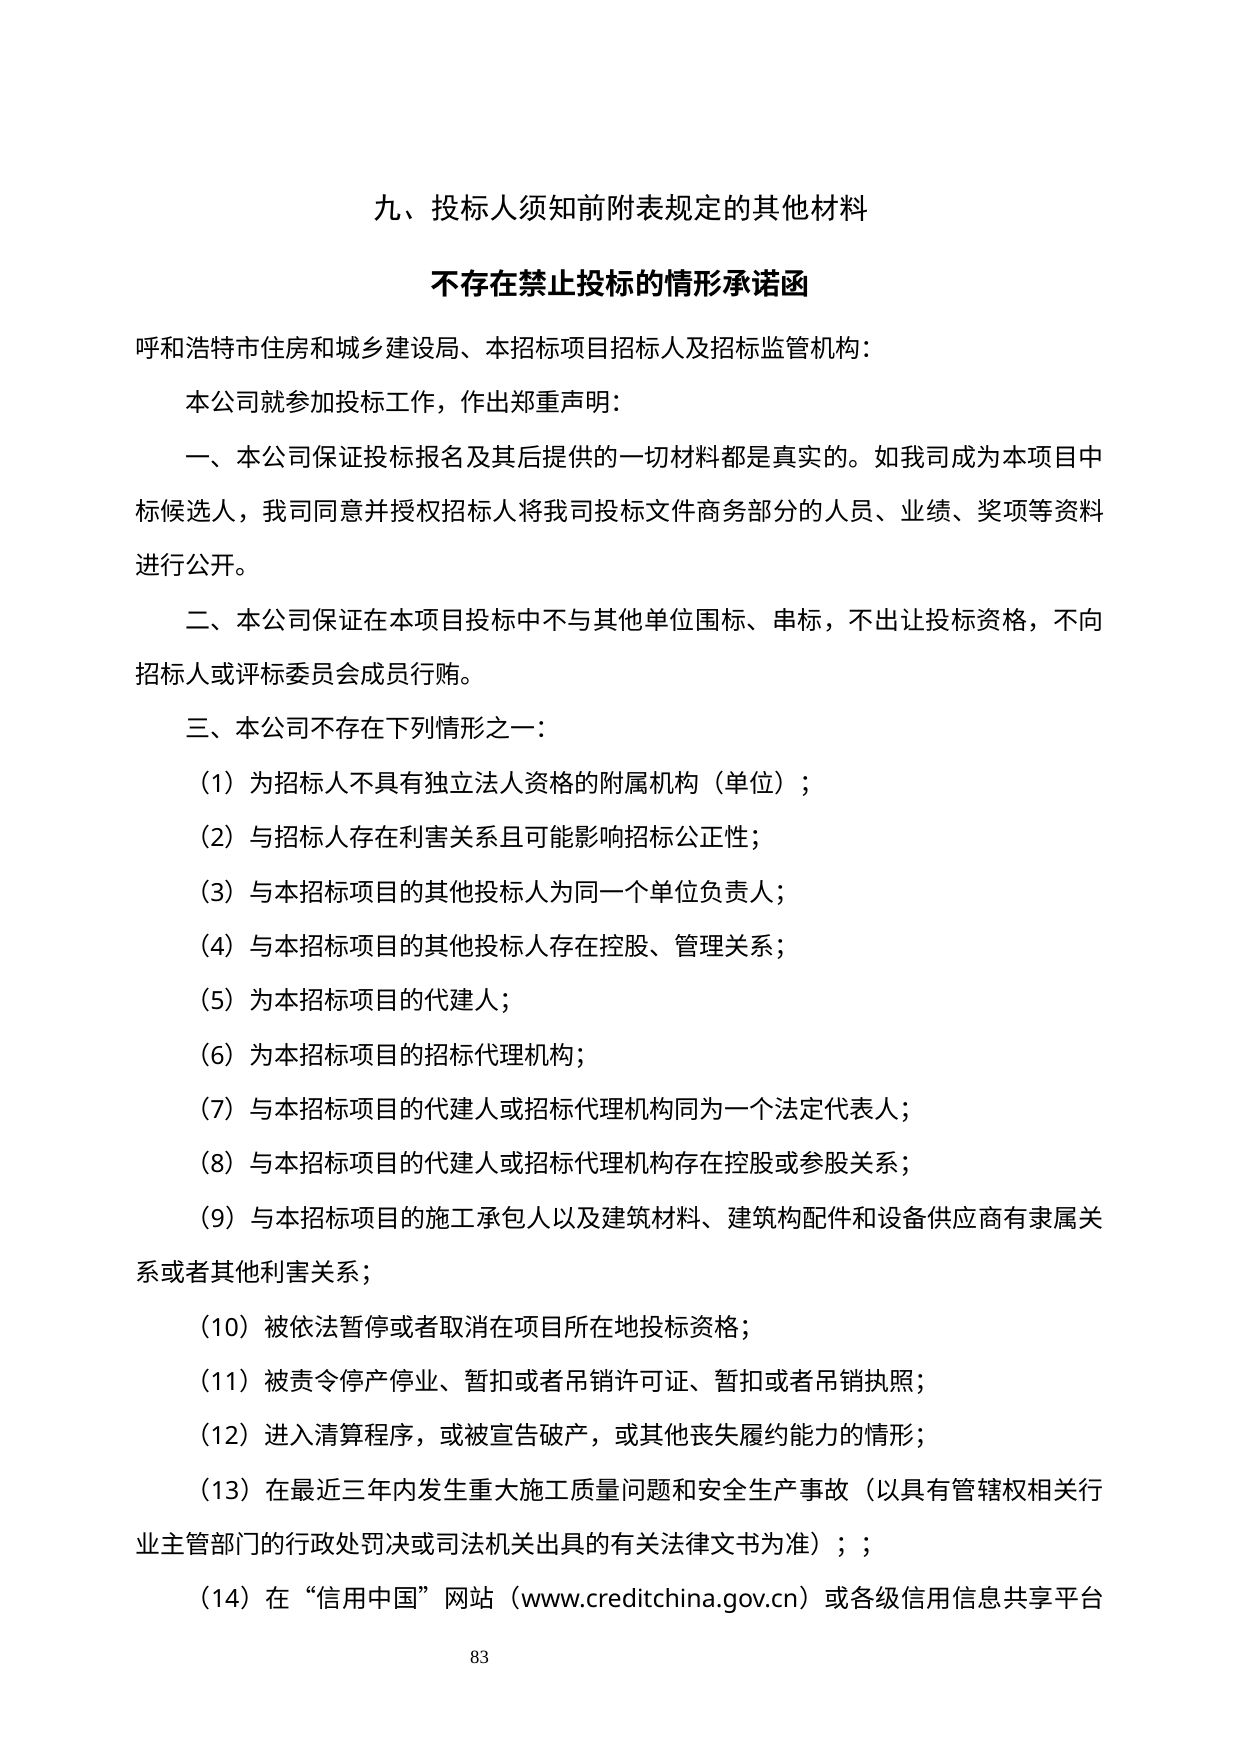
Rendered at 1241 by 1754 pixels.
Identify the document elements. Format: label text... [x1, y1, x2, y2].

text （7）与本招标项目的代建人或招标代理机构同为一个法定代表人； [135, 1089, 1105, 1126]
text （3）与本招标项目的其他投标人为同一个单位负责人； [135, 872, 1105, 908]
text （10）被依法暂停或者取消在项目所在地投标资格； [135, 1307, 1105, 1343]
text （4）与本招标项目的其他投标人存在控股、管理关系； [135, 926, 1105, 963]
text （5）为本招标项目的代建人； [135, 981, 1105, 1017]
text （8）与本招标项目的代建人或招标代理机构存在控股或参股关系； [135, 1144, 1105, 1180]
text 呼和浩特市住房和城乡建设局、本招标项目招标人及招标监管机构： [135, 328, 1105, 364]
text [135, 1579, 1105, 1615]
text （1）为招标人不具有独立法人资格的附属机构（单位）； [135, 763, 1105, 799]
text （9）与本招标项目的施工承包人以及建筑材料、建筑构配件和设备供应商有隶属关系或者其他利害关系； [135, 1198, 1105, 1289]
text （13）在最近三年内发生重大施工质量问题和安全生产事故（以具有管辖权相关行业主管部门的行政处罚决或司法机关出具的有关法律文书为准）；； [135, 1470, 1105, 1561]
text 九、投标人须知前附表规定的其他材料 [135, 190, 1105, 223]
text （11）被责令停产停业、暂扣或者吊销许可证、暂扣或者吊销执照； [135, 1361, 1105, 1398]
text 本公司就参加投标工作，作出郑重声明： [135, 383, 1105, 419]
text 三、本公司不存在下列情形之一： [135, 709, 1105, 745]
text （12）进入清算程序，或被宣告破产，或其他丧失履约能力的情形； [135, 1416, 1105, 1452]
text 一、本公司保证投标报名及其后提供的一切材料都是真实的。如我司成为本项目中标候选人，我司同意并授权招标人将我司投标文件商务部分的人员、业绩、奖项等资料进行公开。 [135, 437, 1105, 582]
text （2）与招标人存在利害关系且可能影响招标公正性； [135, 818, 1105, 854]
text 二、本公司保证在本项目投标中不与其他单位围标、串标，不出让投标资格，不向招标人或评标委员会成员行贿。 [135, 600, 1105, 691]
text 不存在禁止投标的情形承诺函 [135, 261, 1105, 303]
text （6）为本招标项目的招标代理机构； [135, 1035, 1105, 1071]
